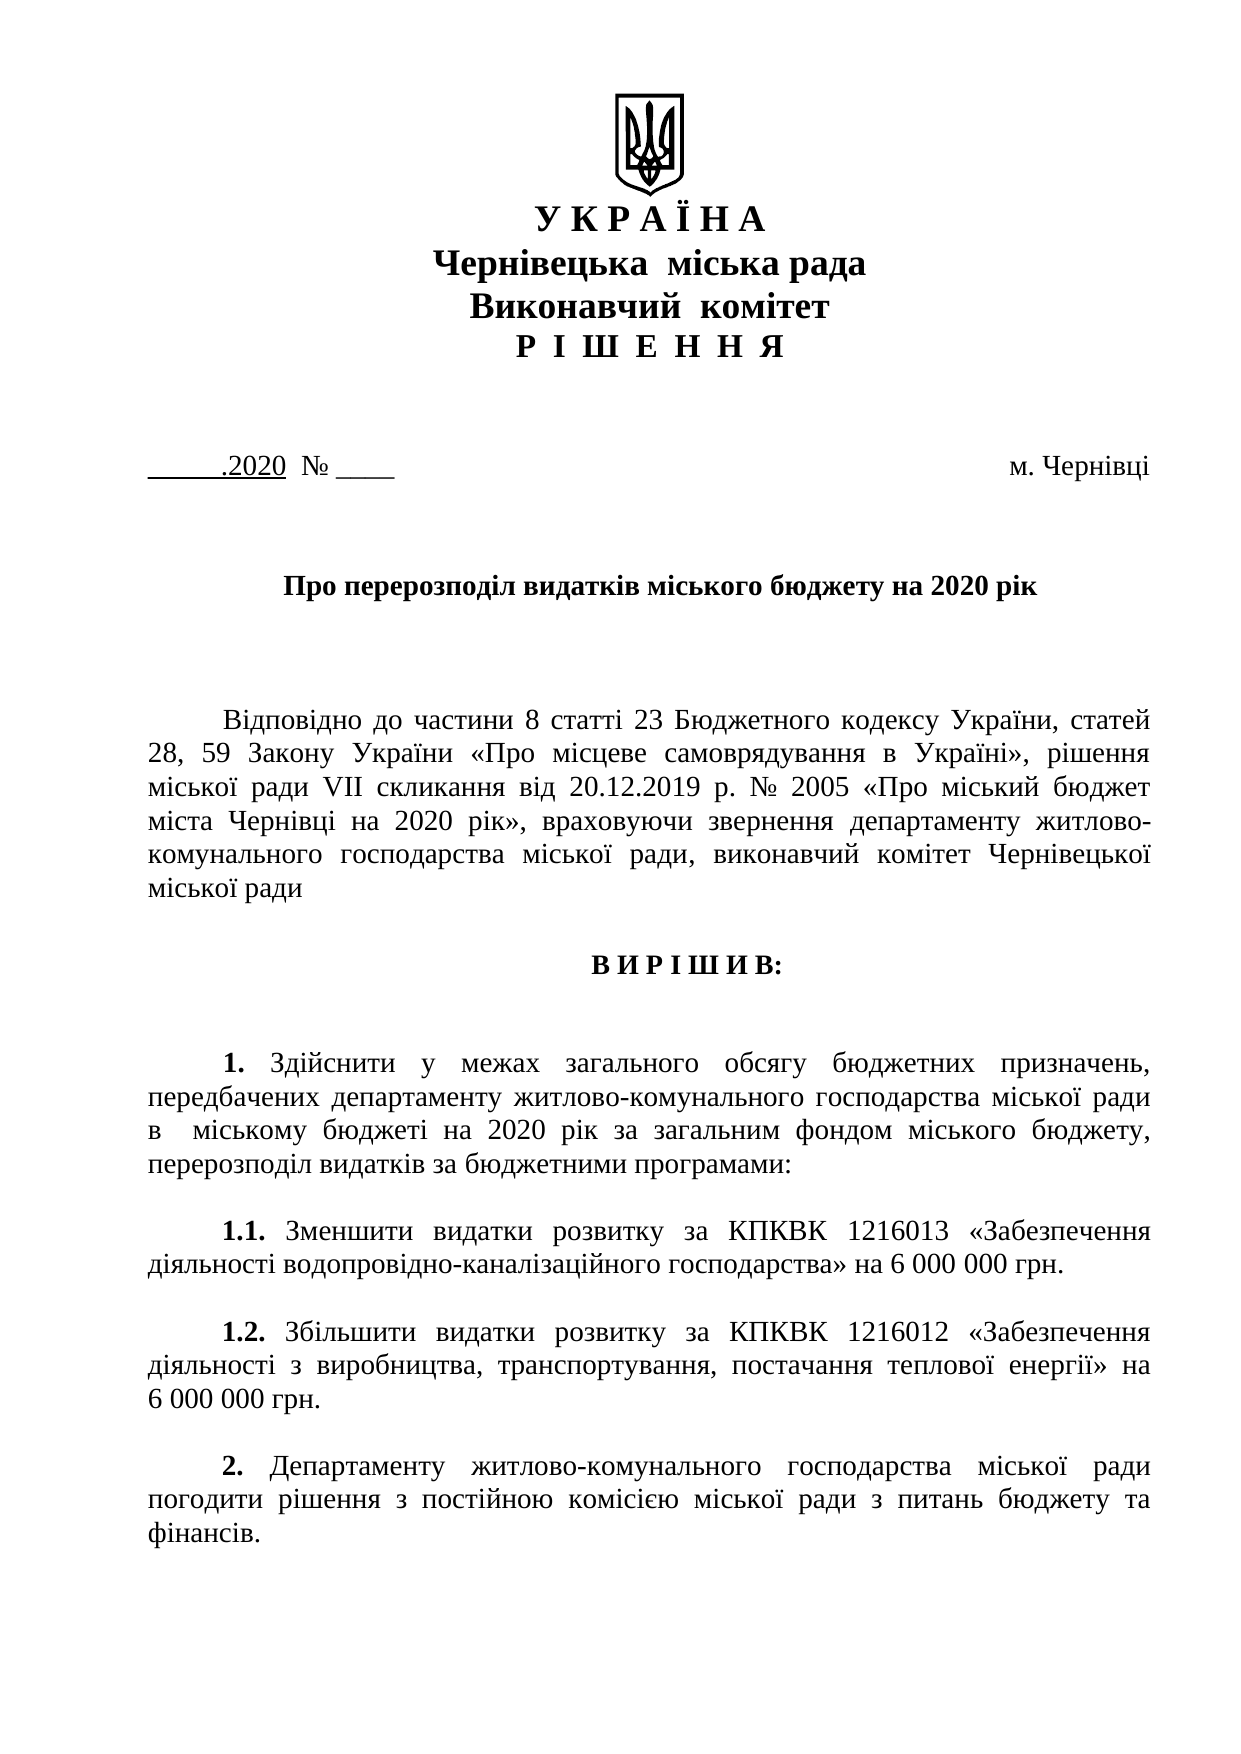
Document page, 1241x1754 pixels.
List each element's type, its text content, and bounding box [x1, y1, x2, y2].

list 1. Здійснити у межах загального обсягу бюджетних призначень, передбачених департаменту житлово-комунального господарства міської ради в міському бюджеті на 2020 рік за загальним фондом міського бюджету, перерозподіл видатків за бюджетними програмами: [148, 1045, 1152, 1179]
text Чернівецька міська рада [148, 240, 1152, 283]
table_header Про перерозподіл видатків міського бюджету на 2020 рік [148, 568, 1173, 702]
text 2. Департаменту житлово-комунального господарства міської ради погодити рішення з постійною комісією міської ради з питань бюджету та фінансів. [148, 1448, 1152, 1548]
text Відповідно до частини 8 статті 23 Бюджетного кодексу України, статей 28, 59 Закону України «Про місцеве самоврядування в Україні», рішення міської ради VII скликання від 20.12.2019 р. № 2005 «Про міський бюджет міста Чернівці на 2020 рік», враховуючи звернення департаменту житлово-комунального господарства міської ради, виконавчий комітет Чернівецької міської ради [148, 702, 1152, 903]
subtitle Р І Ш Е Н Н Я [148, 326, 1152, 364]
text В И Р І Ш И В: [148, 948, 1152, 981]
text У К Р А Ї Н А [148, 197, 1152, 240]
text _____.2020 № ____ м. Чернівці [148, 448, 1152, 482]
text 1.1. Зменшити видатки розвитку за КПКВК 1216013 «Забезпечення діяльності водопровідно-каналізаційного господарства» на 6 000 000 грн. [148, 1213, 1152, 1280]
text 1.2. Збільшити видатки розвитку за КПКВК 1216012 «Забезпечення діяльності з виробництва, транспортування, постачання теплової енергії» на 6 000 000 грн. [148, 1314, 1152, 1414]
subtitle Виконавчий комітет [148, 283, 1152, 326]
